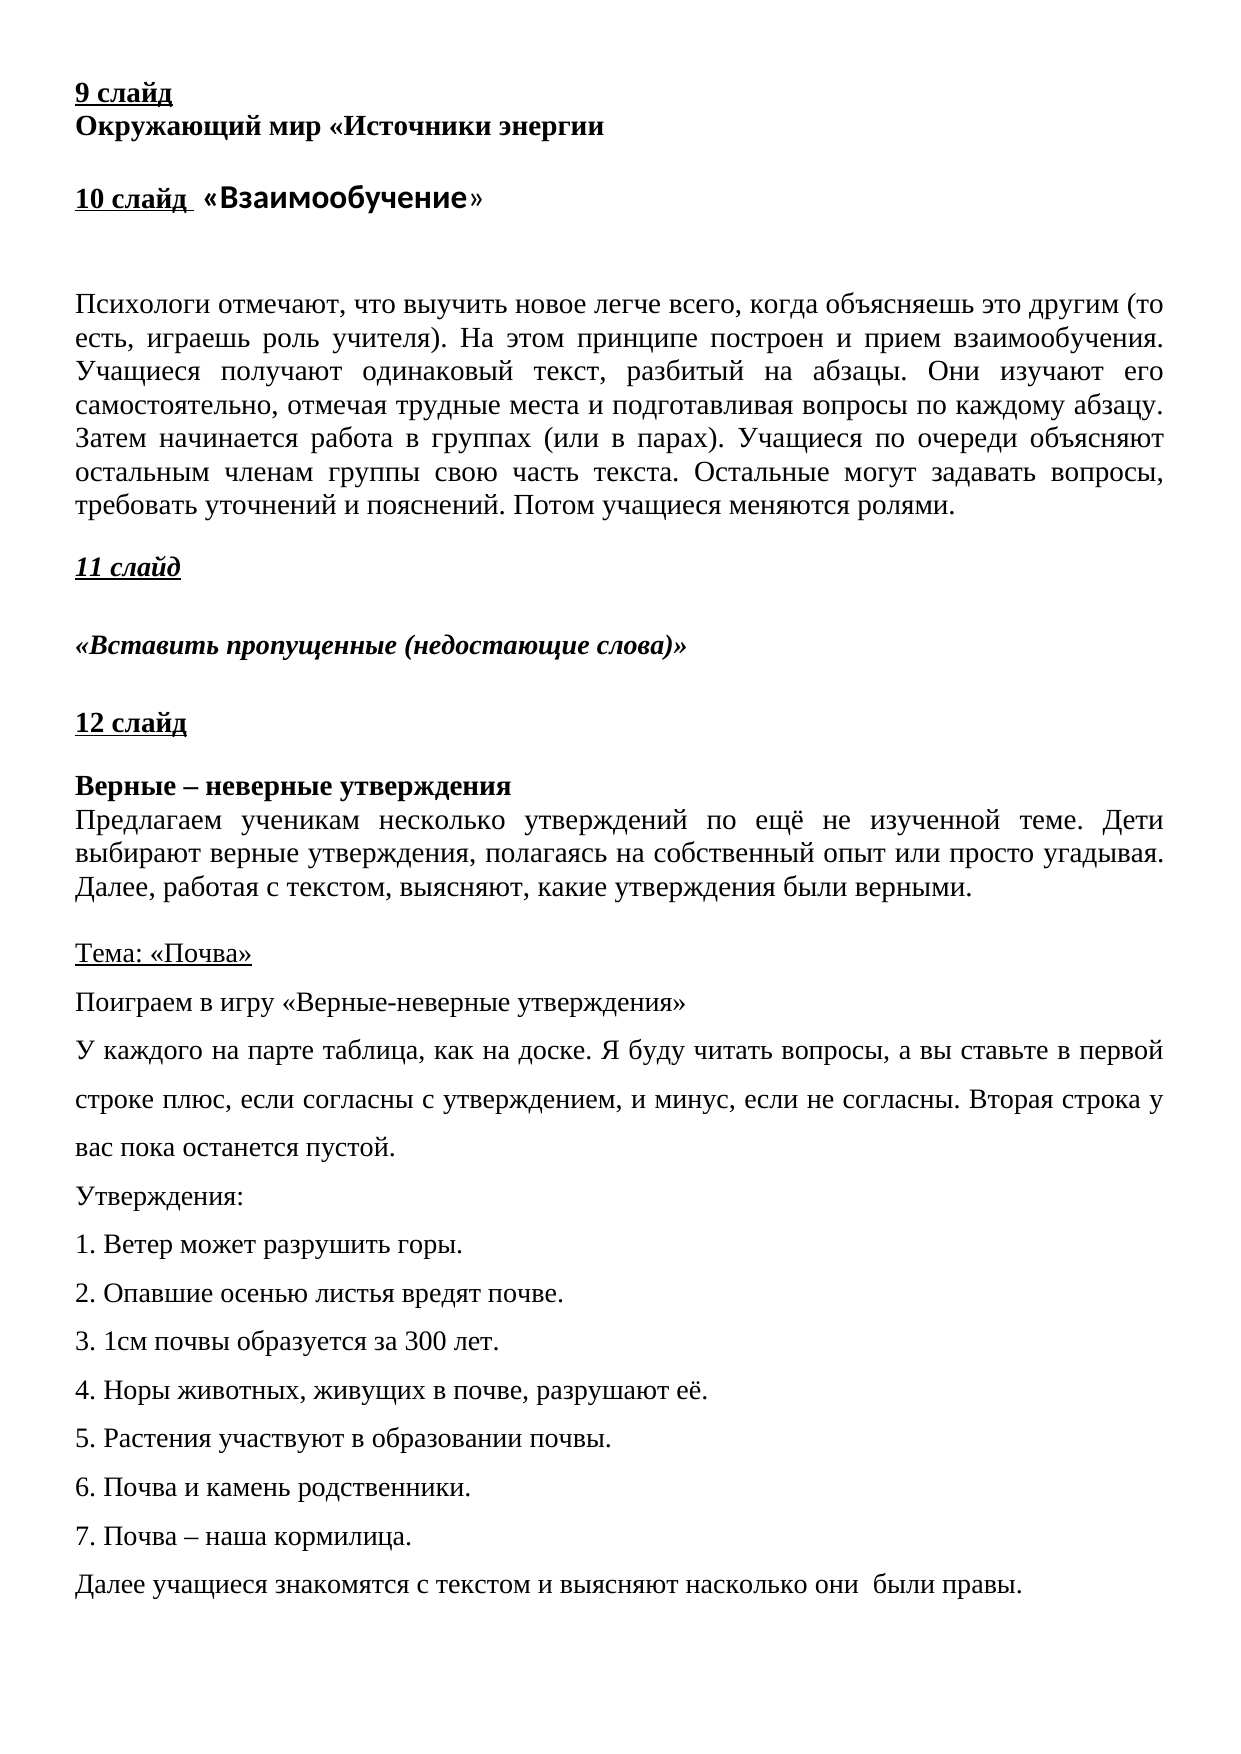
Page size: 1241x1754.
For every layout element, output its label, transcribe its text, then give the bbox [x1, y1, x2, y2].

text 5. Растения участвуют в образовании почвы. [75, 1421, 1165, 1454]
text 6. Почва и камень родственники. [75, 1470, 1165, 1502]
text 10 слайд «Взаимообучение» [75, 176, 1165, 216]
text «Вставить пропущенные (недостающие слова)» [75, 628, 1165, 660]
text 3. 1см почвы образуется за 300 лет. [75, 1324, 1165, 1357]
text Психологи отмечают, что выучить новое легче всего, когда объясняешь это другим (то есть, играешь роль учителя). На этом принципе построен и прием взаимообучения. Учащиеся получают одинаковый текст, разбитый на абзацы. Они изучают его самостоятельно, отмечая трудные места и подготавливая вопросы по каждому абзацу. Затем начинается работа в группах (или в парах). Учащиеся по очереди объясняют остальным членам группы свою часть текста. Остальные могут задавать вопросы, требовать уточнений и пояснений. Потом учащиеся меняются ролями. [75, 286, 1165, 521]
text 2. Опавшие осенью листья вредят почве. [75, 1276, 1165, 1308]
text 12 слайд [75, 706, 1165, 739]
text 7. Почва – наша кормилица. [75, 1518, 1165, 1551]
text Окружающий мир «Источники энергии [75, 108, 1165, 142]
text 9 слайд [75, 75, 1165, 108]
text Предлагаем ученикам несколько утверждений по ещё не изученной теме. Дети выбирают верные утверждения, полагаясь на собственный опыт или просто угадывая. Далее, работая с текстом, выясняют, какие утверждения были верными. [75, 802, 1165, 902]
text 4. Норы животных, живущих в почве, разрушают её. [75, 1373, 1165, 1405]
text У каждого на парте таблица, как на доске. Я буду читать вопросы, а вы ставьте в первой строке плюс, если согласны с утверждением, и минус, если не согласны. Вторая строка у вас пока останется пустой. [75, 1033, 1165, 1163]
text Верные – неверные утверждения [75, 768, 1165, 802]
text 11 слайд [75, 550, 1165, 583]
text Утверждения: [75, 1179, 1165, 1211]
text Поиграем в игру «Верные-неверные утверждения» [75, 984, 1165, 1017]
text 1. Ветер может разрушить горы. [75, 1227, 1165, 1260]
text Тема: «Почва» [75, 936, 1165, 968]
text Далее учащиеся знакомятся с текстом и выясняют насколько они были правы. [75, 1567, 1165, 1599]
